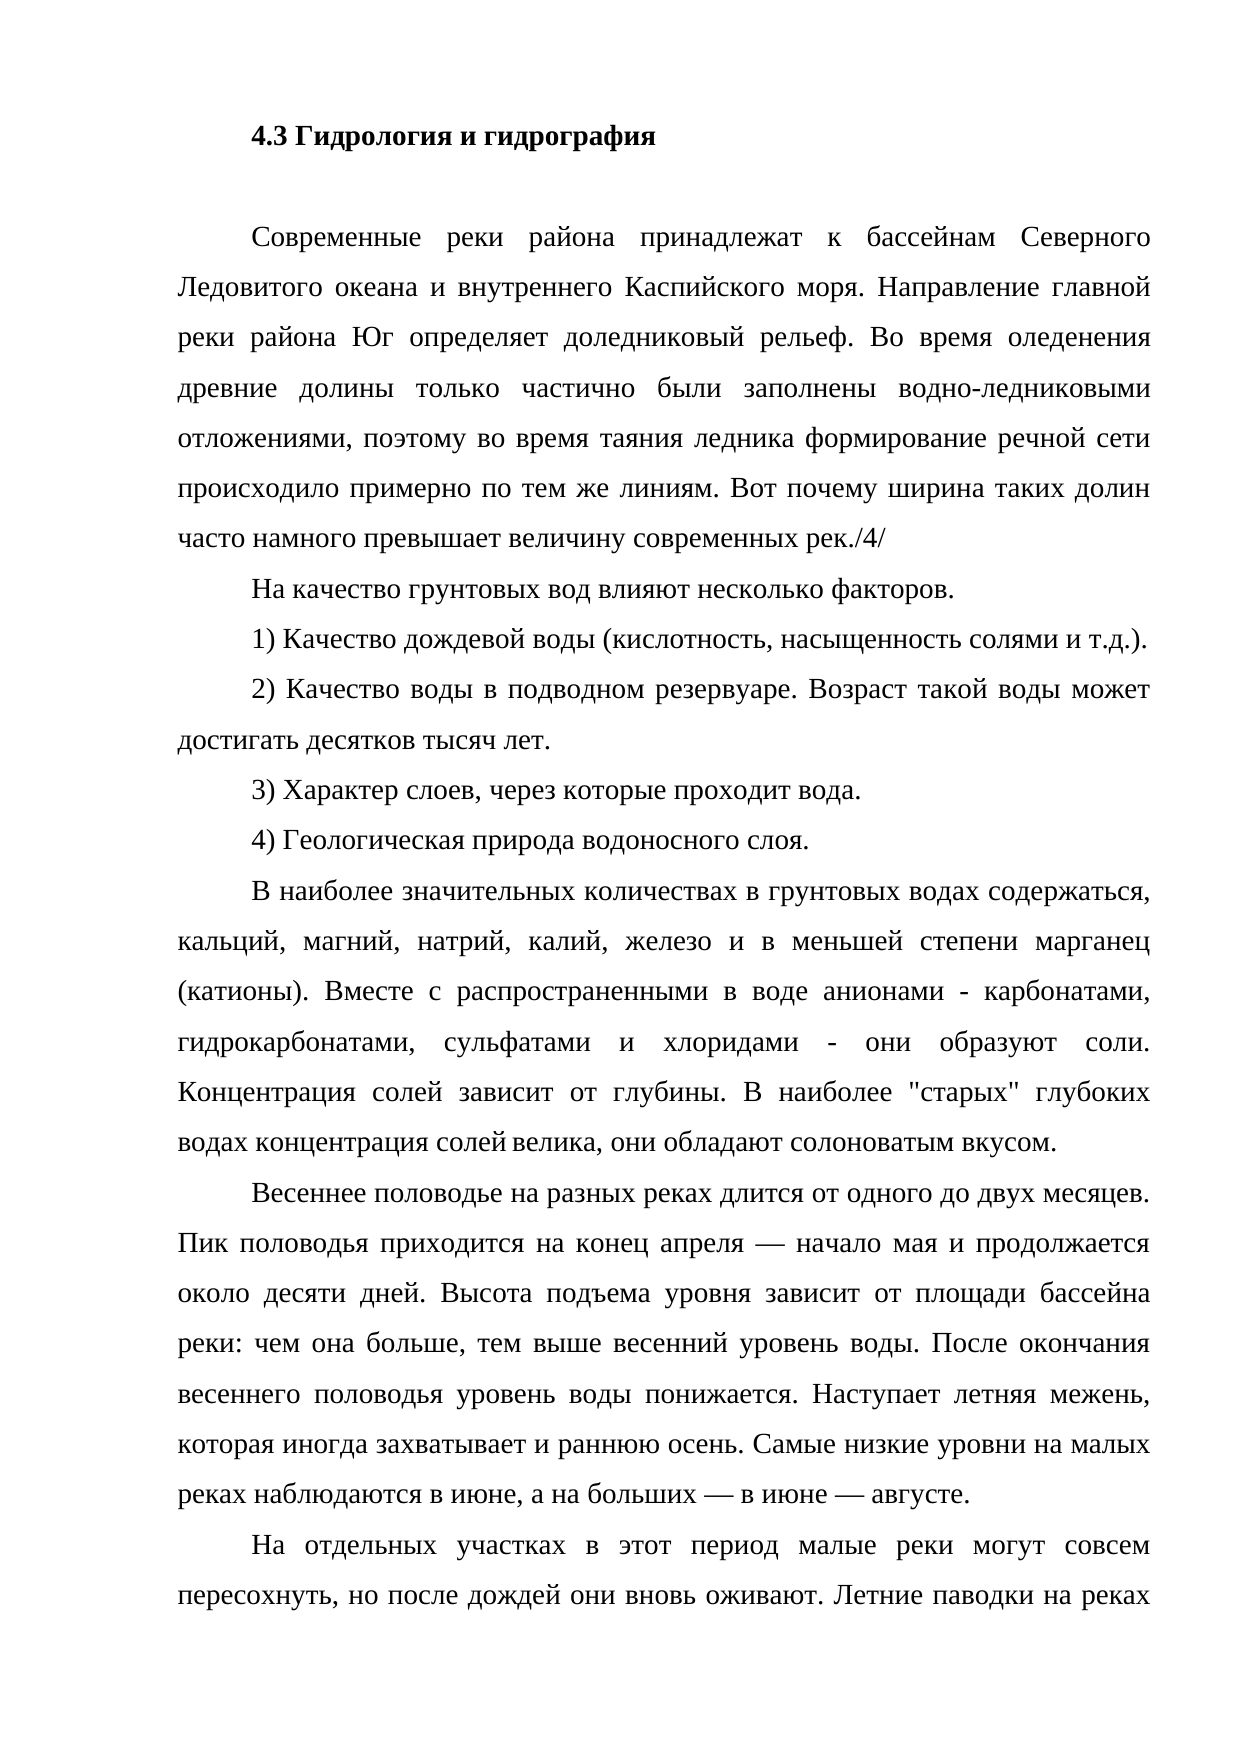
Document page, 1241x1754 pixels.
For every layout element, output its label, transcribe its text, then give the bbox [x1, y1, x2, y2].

text В наиболее значительных количествах в грунтовых водах содержаться, кальций, магний, натрий, калий, железо и в меньшей степени марганец (катионы). Вместе с распространенными в воде анионами - карбонатами, гидрокарбонатами, сульфатами и хлоридами - они образуют соли. Концентрация солей зависит от глубины. В наиболее "старых" глубоких водах концентрация солей велика, они обладают солоноватым вкусом. [177, 873, 1152, 1158]
text Современные реки района принадлежат к бассейнам Северного Ледовитого океана и внутреннего Каспийского моря. Направление главной реки района Юг определяет доледниковый рельеф. Во время оледенения древние долины только частично были заполнены водно-ледниковыми отложениями, поэтому во время таяния ледника формирование речной сети происходило примерно по тем же линиям. Вот почему ширина таких долин часто намного превышает величину современных рек./4/ [177, 219, 1152, 554]
text 4.3 Гидрология и гидрография [177, 118, 1152, 152]
text Весеннее половодье на разных реках длится от одного до двух месяцев. Пик половодья приходится на конец апреля — начало мая и продолжается около десяти дней. Высота подъема уровня зависит от площади бассейна реки: чем она больше, тем выше весенний уровень воды. После окончания весеннего половодья уровень воды понижается. Наступает летняя межень, которая иногда захватывает и раннюю осень. Самые низкие уровни на малых реках наблюдаются в июне, а на больших — в июне — августе. [177, 1175, 1152, 1510]
text 1) Качество дождевой воды (кислотность, насыщенность солями и т.д.). [177, 621, 1152, 655]
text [177, 1527, 1152, 1611]
text 2) Качество воды в подводном резервуаре. Возраст такой воды может достигать десятков тысяч лет. [177, 672, 1152, 755]
text 3) Характер слоев, через которые проходит вода. [177, 772, 1152, 806]
text 4) Геологическая природа водоносного слоя. [177, 822, 1152, 856]
text На качество грунтовых вод влияют несколько факторов. [177, 571, 1152, 604]
